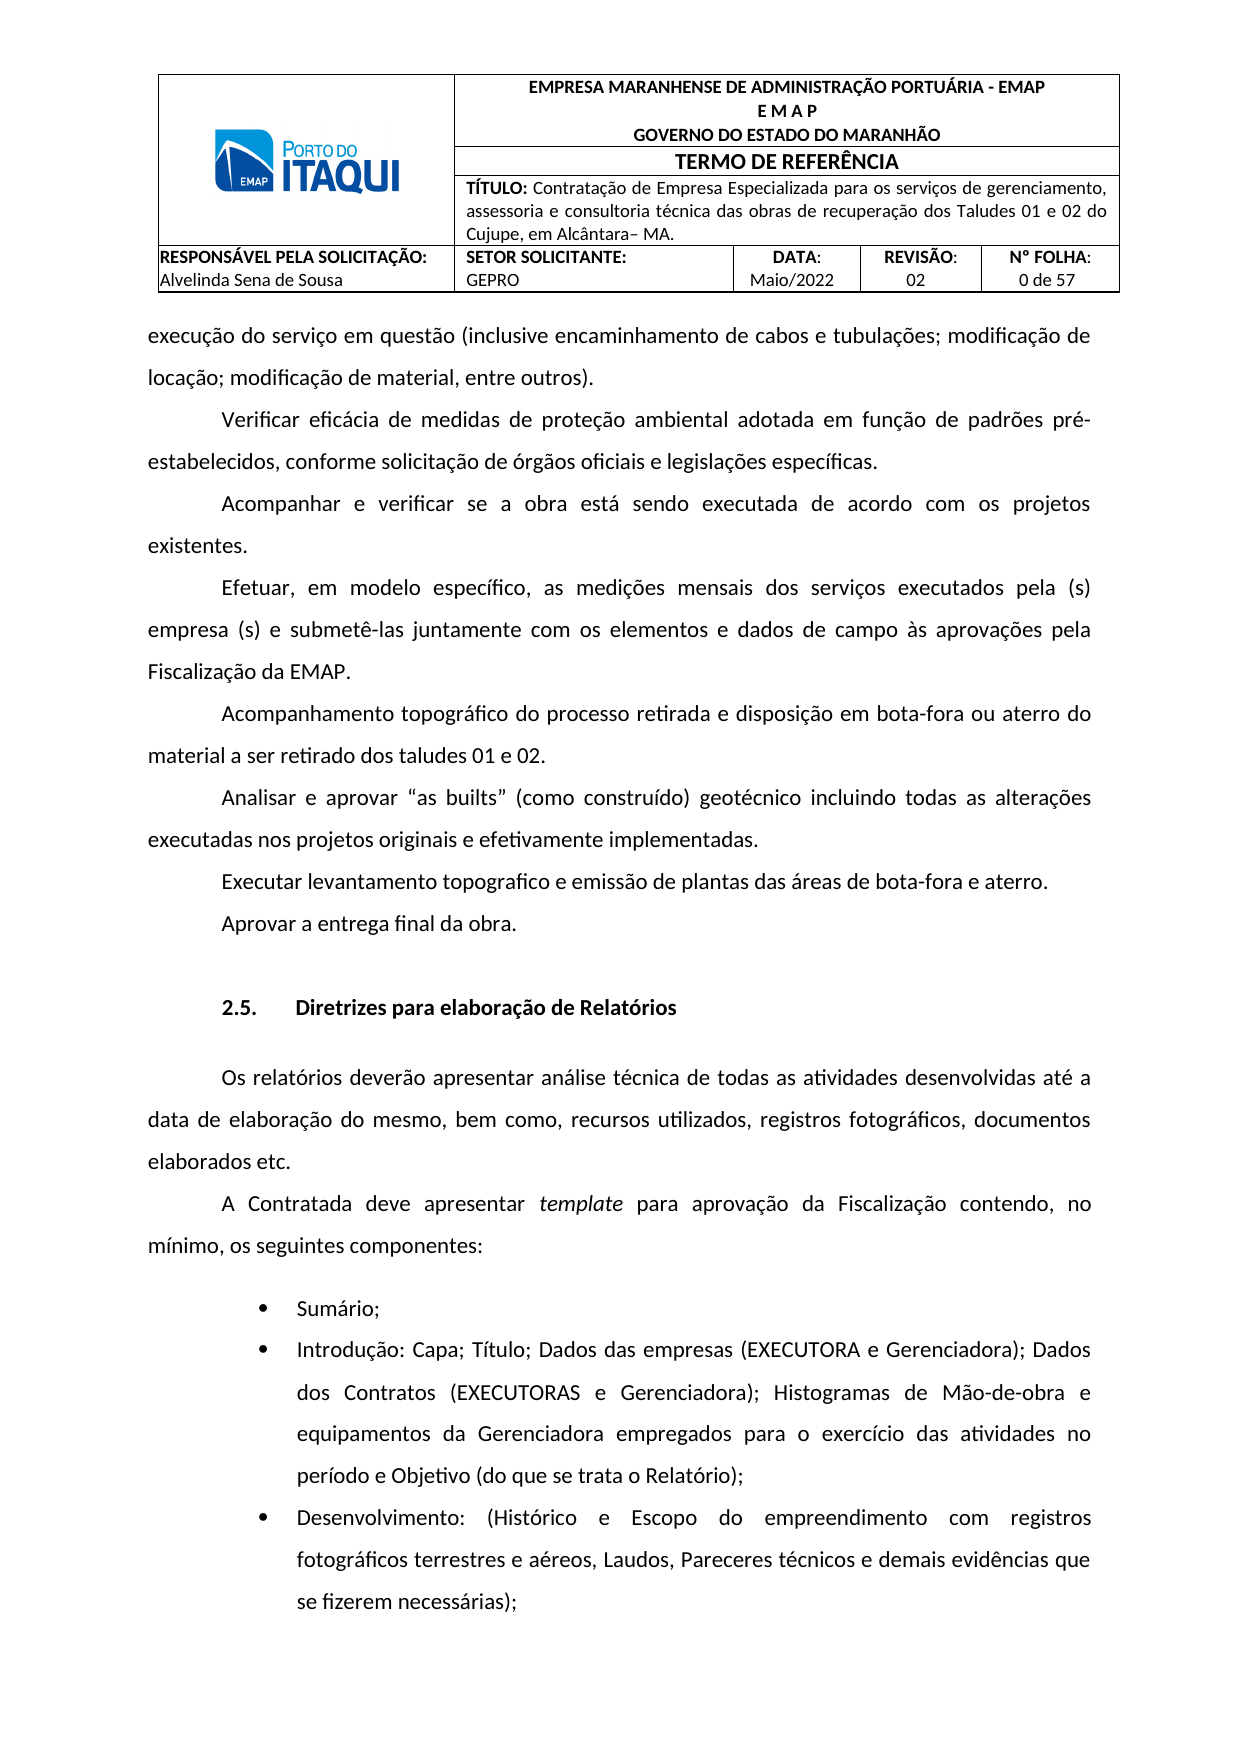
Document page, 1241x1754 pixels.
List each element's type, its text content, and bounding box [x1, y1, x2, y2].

list Sumário; [259, 1294, 1092, 1322]
text Aprovar a entrega final da obra. [148, 909, 1092, 937]
text A Contratada deve apresentar template para aprovação da Fiscalização contendo, no mínimo, os seguintes componentes: [148, 1189, 1092, 1259]
picture [209, 121, 405, 198]
list Introdução: Capa; Título; Dados das empresas (EXECUTORA e Gerenciadora); Dados dos Contratos (EXECUTORAS e Gerenciadora); Histogramas de Mão-de-obra e equipamentos da Gerenciadora empregados para o exercício das atividades no período e Objetivo (do que se trata o Relatório); [259, 1336, 1092, 1489]
text Verificar eficácia de medidas de proteção ambiental adotada em função de padrões pré-estabelecidos, conforme solicitação de órgãos oficiais e legislações específicas. [148, 405, 1092, 475]
text Executar levantamento topografico e emissão de plantas das áreas de bota-fora e aterro. [148, 867, 1092, 895]
list Diretrizes para elaboração de Relatórios [148, 993, 1092, 1021]
text Acompanhamento topográfico do processo retirada e disposição em bota-fora ou aterro do material a ser retirado dos taludes 01 e 02. [148, 699, 1092, 769]
text Os relatórios deverão apresentar análise técnica de todas as atividades desenvolvidas até a data de elaboração do mesmo, bem como, recursos utilizados, registros fotográficos, documentos elaborados etc. [148, 1063, 1092, 1175]
text Analisar e aprovar “as builts” (como construído) geotécnico incluindo todas as alterações executadas nos projetos originais e efetivamente implementadas. [148, 783, 1092, 853]
list Desenvolvimento: (Histórico e Escopo do empreendimento com registros fotográficos terrestres e aéreos, Laudos, Pareceres técnicos e demais evidências que se fizerem necessárias); [259, 1503, 1092, 1616]
text Efetuar, em modelo específico, as medições mensais dos serviços executados pela (s) empresa (s) e submetê-las juntamente com os elementos e dados de campo às aprovações pela Fiscalização da EMAP. [148, 573, 1092, 685]
text Acompanhar e verificar se a obra está sendo executada de acordo com os projetos existentes. [148, 489, 1092, 559]
